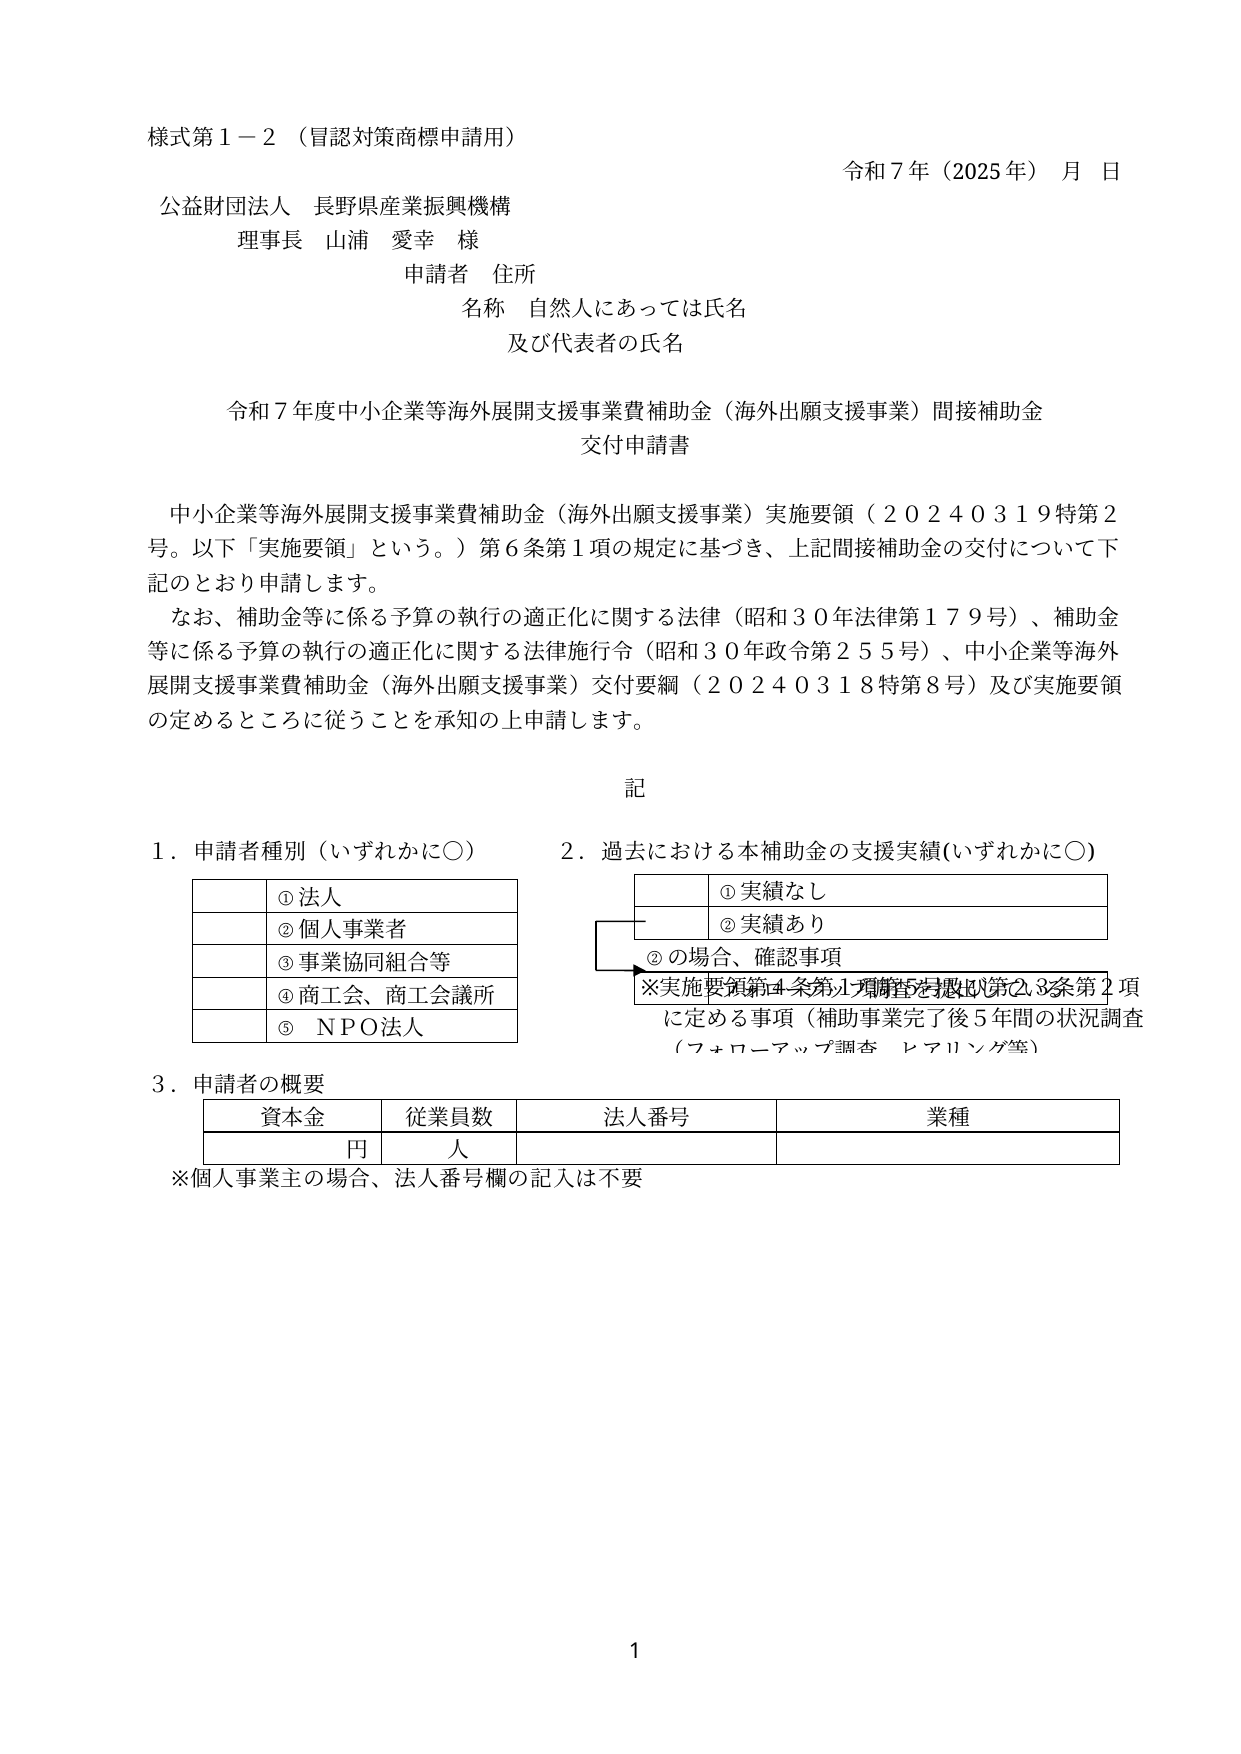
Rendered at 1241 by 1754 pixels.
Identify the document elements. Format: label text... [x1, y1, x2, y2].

table_header 資本金 [204, 1100, 381, 1131]
table_cell [635, 907, 708, 939]
table_cell ③事業協同組合等 [267, 945, 517, 977]
text 令和７年度中小企業等海外展開支援事業費補助金（海外出願支援事業）間接補助金 [148, 392, 1122, 427]
text 及び代表者の氏名 [148, 324, 1122, 358]
table_cell フォローアップ調査を提出している [709, 973, 1107, 1004]
text ※個人事業主の場合、法人番号欄の記入は不要 [148, 1165, 1129, 1192]
text なお、補助金等に係る予算の執行の適正化に関する法律（昭和３０年法律第１７９号）、補助金等に係る予算の執行の適正化に関する法律施行令（昭和３０年政令第２５５号）、中小企業等海外展開支援事業費補助金（海外出願支援事業）交付要綱（２０２４０３１８特第８号）及び実施要領の定めるところに従うことを承知の上申請します。 [148, 598, 1122, 735]
table_cell [517, 1133, 776, 1164]
table_cell [777, 1133, 1119, 1164]
text 令和７年（2025年） 月 日 [148, 152, 1122, 187]
table_cell [193, 1010, 266, 1042]
table_cell [193, 945, 266, 977]
table_cell ②個人事業者 [267, 913, 517, 944]
table_cell 人 [382, 1133, 516, 1164]
text 交付申請書 [148, 427, 1122, 461]
table_header [635, 875, 708, 906]
text 様式第１－２ （冒認対策商標申請用） [148, 118, 1122, 152]
table_cell 円 [204, 1133, 381, 1164]
table_cell ＮＰＯ法人 [267, 1010, 517, 1042]
table_cell ②実績あり [709, 907, 1107, 939]
table_header ①法人 [267, 880, 517, 912]
text １．申請者種別（いずれかに○） ２．過去における本補助金の支援実績(いずれかに〇) [148, 838, 1129, 865]
table_cell ②の場合、確認事項 [635, 940, 1107, 971]
table_header 従業員数 [382, 1100, 516, 1131]
table_header 業種 [777, 1100, 1119, 1131]
text 理事長 山浦 愛幸 様 [148, 221, 1122, 255]
table_cell [635, 973, 708, 1004]
text 申請者 住所 [148, 255, 1122, 289]
table_cell [193, 978, 266, 1009]
text 公益財団法人 長野県産業振興機構 [148, 187, 1122, 221]
text 名称 自然人にあっては氏名 [148, 289, 1122, 324]
table_header ①実績なし [709, 875, 1107, 906]
table_header 法人番号 [517, 1100, 776, 1131]
text ３．申請者の概要 [148, 1064, 1122, 1099]
table_header [193, 880, 266, 912]
text 中小企業等海外展開支援事業費補助金（海外出願支援事業）実施要領（２０２４０３１９特第２号。以下「実施要領」という。）第６条第１項の規定に基づき、上記間接補助金の交付について下記のとおり申請します。 [148, 495, 1122, 598]
text 記 [148, 769, 1122, 803]
table_cell ④商工会、商工会議所 [267, 978, 517, 1009]
table_cell [193, 913, 266, 944]
